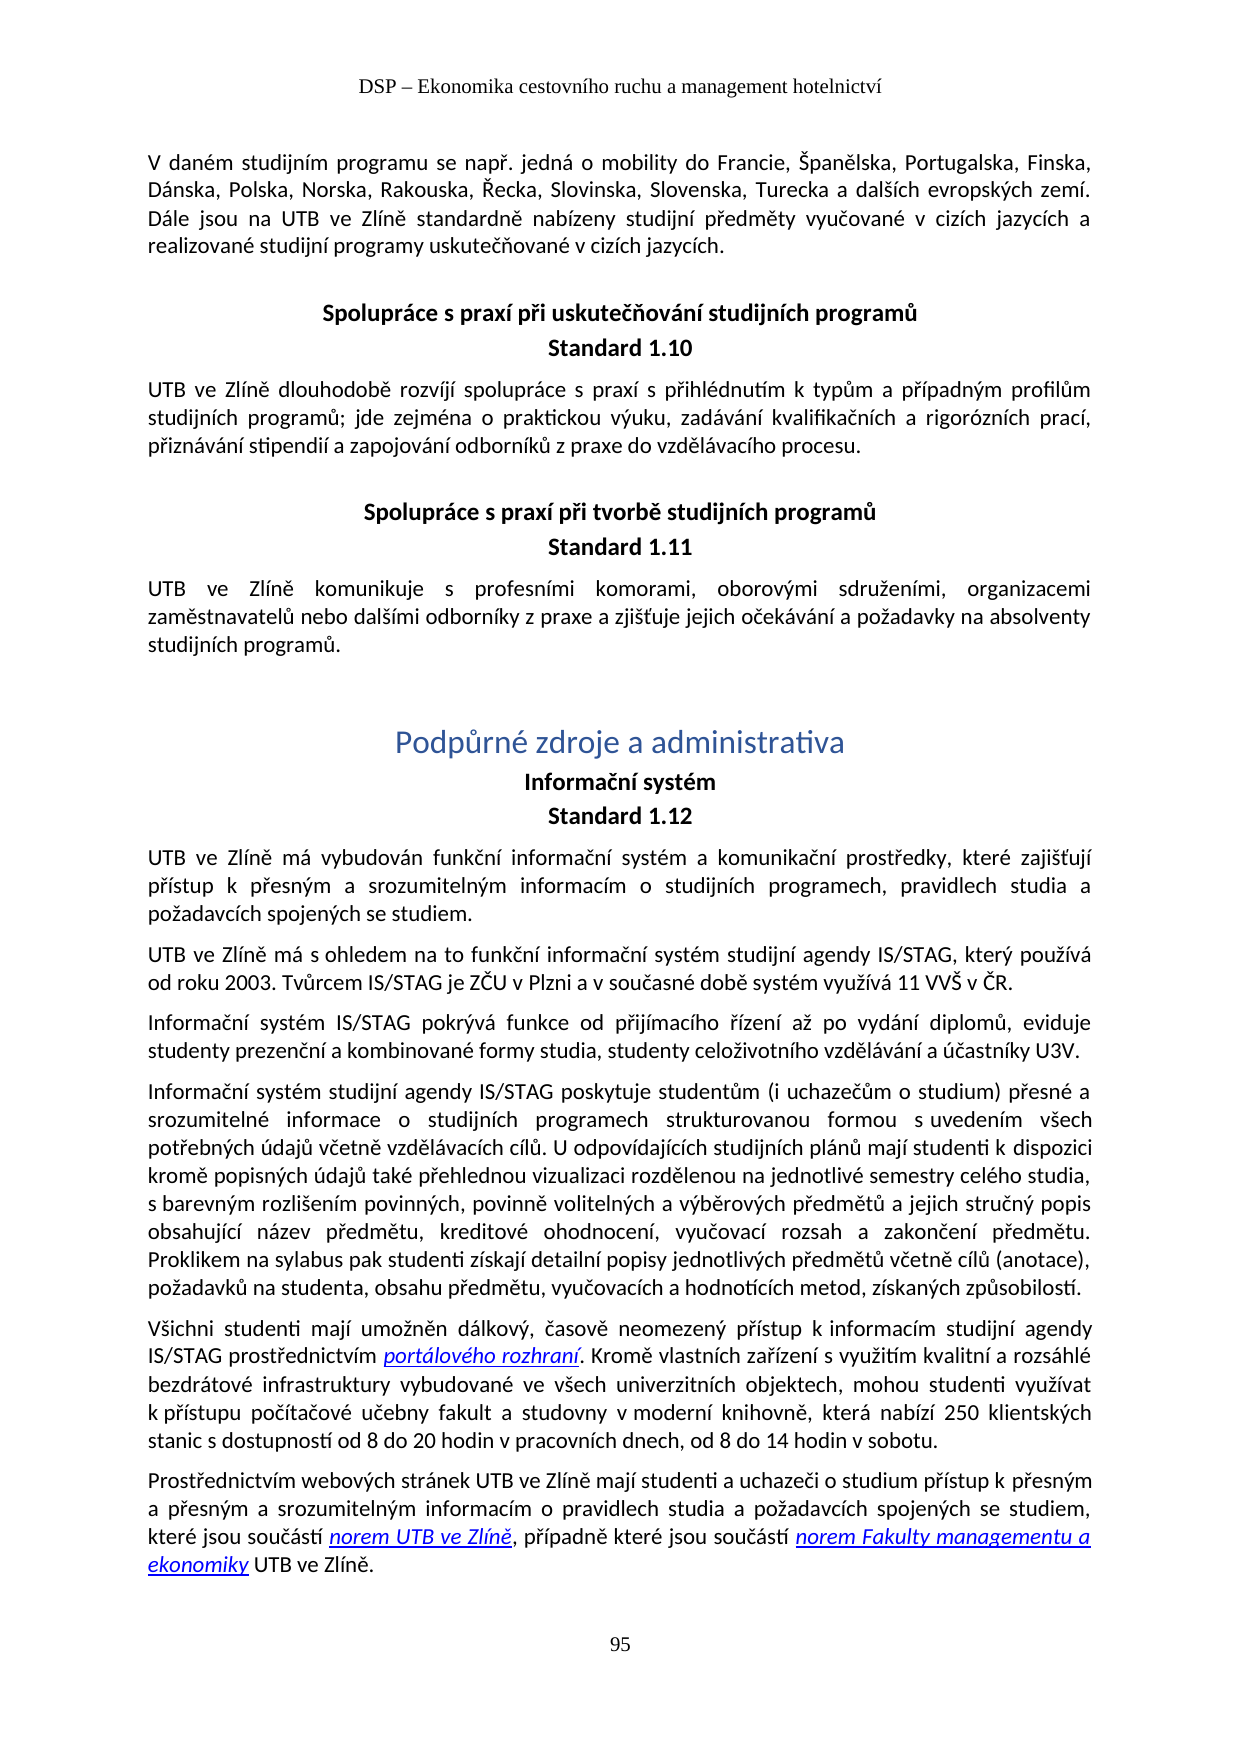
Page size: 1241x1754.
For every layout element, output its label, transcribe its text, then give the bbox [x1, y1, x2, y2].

subtitle Spolupráce s praxí při tvorbě studijních programů [148, 496, 1093, 527]
text Informační systém IS/STAG pokrývá funkce od přijímacího řízení až po vydání diplomů, eviduje studenty prezenční a kombinované formy studia, studenty celoživotního vzdělávání a účastníky U3V. [148, 1008, 1093, 1064]
subtitle Standard 1.11 [148, 531, 1093, 562]
subtitle Standard 1.10 [148, 332, 1093, 362]
text UTB ve Zlíně má s ohledem na to funkční informační systém studijní agendy IS/STAG, který používá od roku 2003. Tvůrcem IS/STAG je ZČU v Plzni a v současné době systém využívá 11 VVŠ v ČR. [148, 940, 1093, 996]
text UTB ve Zlíně komunikuje s profesními komorami, oborovými sdruženími, organizacemi zaměstnavatelů nebo dalšími odborníky z praxe a zjišťuje jejich očekávání a požadavky na absolventy studijních programů. [148, 574, 1093, 658]
text Prostřednictvím webových stránek UTB ve Zlíně mají studenti a uchazeči o studium přístup k přesným a přesným a srozumitelným informacím o pravidlech studia a požadavcích spojených se studiem, které jsou součástí norem UTB ve Zlíně, případně které jsou součástí norem Fakulty managementu a ekonomiky UTB ve Zlíně. [148, 1466, 1093, 1578]
text V daném studijním programu se např. jedná o mobility do Francie, Španělska, Portugalska, Finska, Dánska, Polska, Norska, Rakouska, Řecka, Slovinska, Slovenska, Turecka a dalších evropských zemí. Dále jsou na UTB ve Zlíně standardně nabízeny studijní předměty vyučované v cizích jazycích a realizované studijní programy uskutečňované v cizích jazycích. [148, 148, 1093, 260]
text Všichni studenti mají umožněn dálkový, časově neomezený přístup k informacím studijní agendy IS/STAG prostřednictvím portálového rozhraní. Kromě vlastních zařízení s využitím kvalitní a rozsáhlé bezdrátové infrastruktury vybudované ve všech univerzitních objektech, mohou studenti využívat k přístupu počítačové učebny fakult a studovny v moderní knihovně, která nabízí 250 klientských stanic s dostupností od 8 do 20 hodin v pracovních dnech, od 8 do 14 hodin v sobotu. [148, 1314, 1093, 1454]
subtitle Spolupráce s praxí při uskutečňování studijních programů [148, 297, 1093, 328]
subtitle Standard 1.12 [148, 800, 1093, 831]
text Informační systém studijní agendy IS/STAG poskytuje studentům (i uchazečům o studium) přesné a srozumitelné informace o studijních programech strukturovanou formou s uvedením všech potřebných údajů včetně vzdělávacích cílů. U odpovídajících studijních plánů mají studenti k dispozici kromě popisných údajů také přehlednou vizualizaci rozdělenou na jednotlivé semestry celého studia, s barevným rozlišením povinných, povinně volitelných a výběrových předmětů a jejich stručný popis obsahující název předmětu, kreditové ohodnocení, vyučovací rozsah a zakončení předmětu. Proklikem na sylabus pak studenti získají detailní popisy jednotlivých předmětů včetně cílů (anotace), požadavků na studenta, obsahu předmětu, vyučovacích a hodnotících metod, získaných způsobilostí. [148, 1077, 1093, 1301]
subtitle Podpůrné zdroje a administrativa [148, 721, 1093, 761]
text UTB ve Zlíně má vybudován funkční informační systém a komunikační prostředky, které zajišťují přístup k přesným a srozumitelným informacím o studijních programech, pravidlech studia a požadavcích spojených se studiem. [148, 843, 1093, 927]
subtitle Informační systém [148, 766, 1093, 796]
text UTB ve Zlíně dlouhodobě rozvíjí spolupráce s praxí s přihlédnutím k typům a případným profilům studijních programů; jde zejména o praktickou výuku, zadávání kvalifikačních a rigorózních prací, přiznávání stipendií a zapojování odborníků z praxe do vzdělávacího procesu. [148, 375, 1093, 459]
